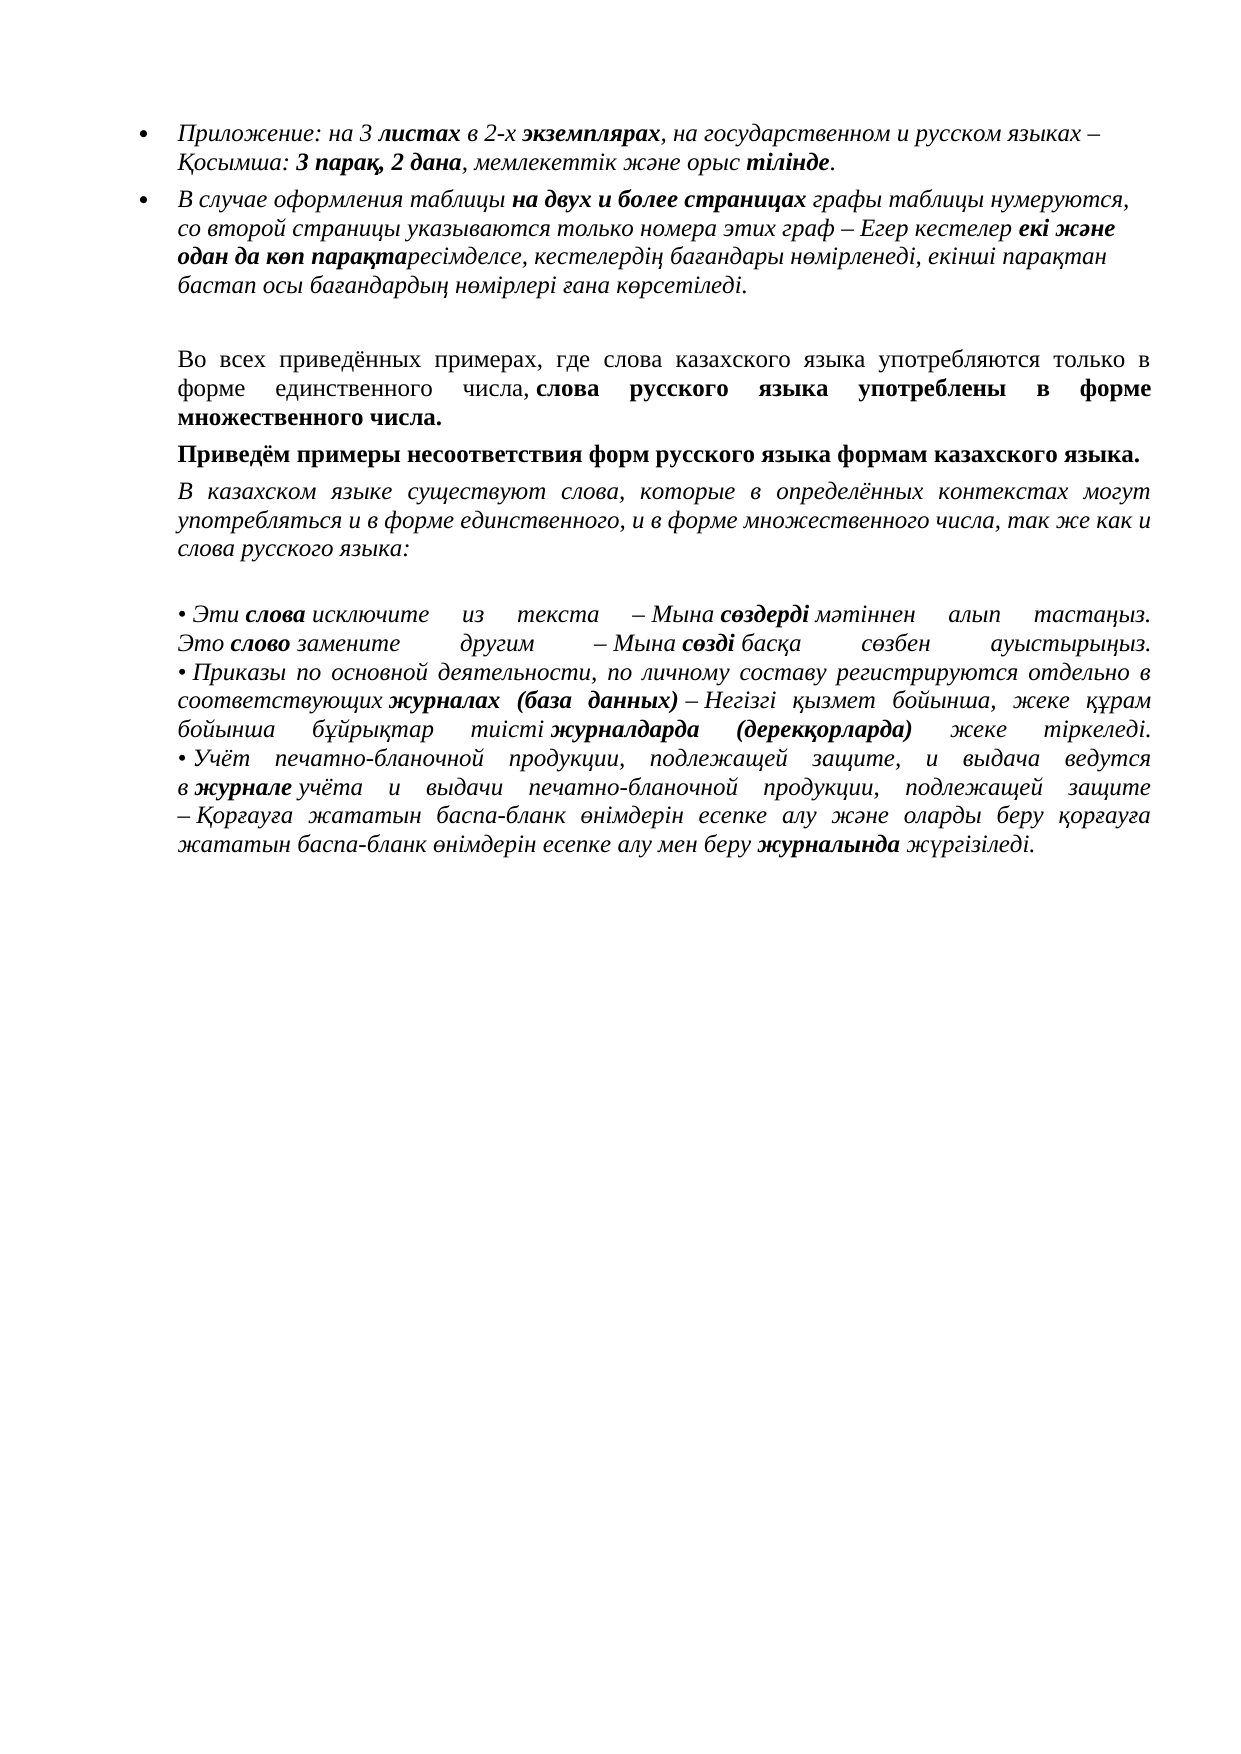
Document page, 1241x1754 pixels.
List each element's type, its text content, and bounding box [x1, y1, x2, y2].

text В казахском языке существуют слова, которые в определённых контекстах могут употребляться и в форме единственного, и в форме множественного числа, так же как и слова русского языка: [177, 476, 1152, 562]
text Во всех приведённых примерах, где слова казахского языка употребляются только в форме единственного числа, слова русского языка употреблены в форме множественного числа. [177, 344, 1152, 431]
list В случае оформления таблицы на двух и более страницах графы таблицы нумеруются, со второй страницы указываются только номера этих граф – Егер кестелер екі және одан да көп парақтаресімделсе, кестелердің бағандары нөмірленеді, екінші парақтан бастап осы бағандардың нөмірлері ғана көрсетіледі. [140, 184, 1152, 299]
list Приложение: на 3 листах в 2-х экземплярах, на государственном и русском языках – Қосымша: 3 парақ, 2 дана, мемлекеттік және орыс тілінде. [140, 118, 1152, 176]
text Приведём примеры несоответствия форм русского языка формам казахского языка. [177, 439, 1152, 468]
text • Эти слова исключите из текста – Мына сөздерді мәтіннен алып тастаңыз. Это слово замените другим – Мына сөзді басқа сөзбен ауыстырыңыз. • Приказы по основной деятельности, по личному составу регистрируются отдельно в соответствующих журналах (база данных) – Негізгі қызмет бойынша, жеке құрам бойынша бұйрықтар тиісті журналдарда (дерекқорларда) жеке тіркеледі. • Учёт печатно-бланочной продукции, подлежащей защите, и выдача ведутся в журнале учёта и выдачи печатно-бланочной продукции, подлежащей защите – Қорғауға жататын баспа-бланк өнімдерін есепке алу және оларды беру қорғауға жататын баспа-бланк өнімдерін есепке алу мен беру журналында жүргізіледі. [177, 571, 1152, 858]
